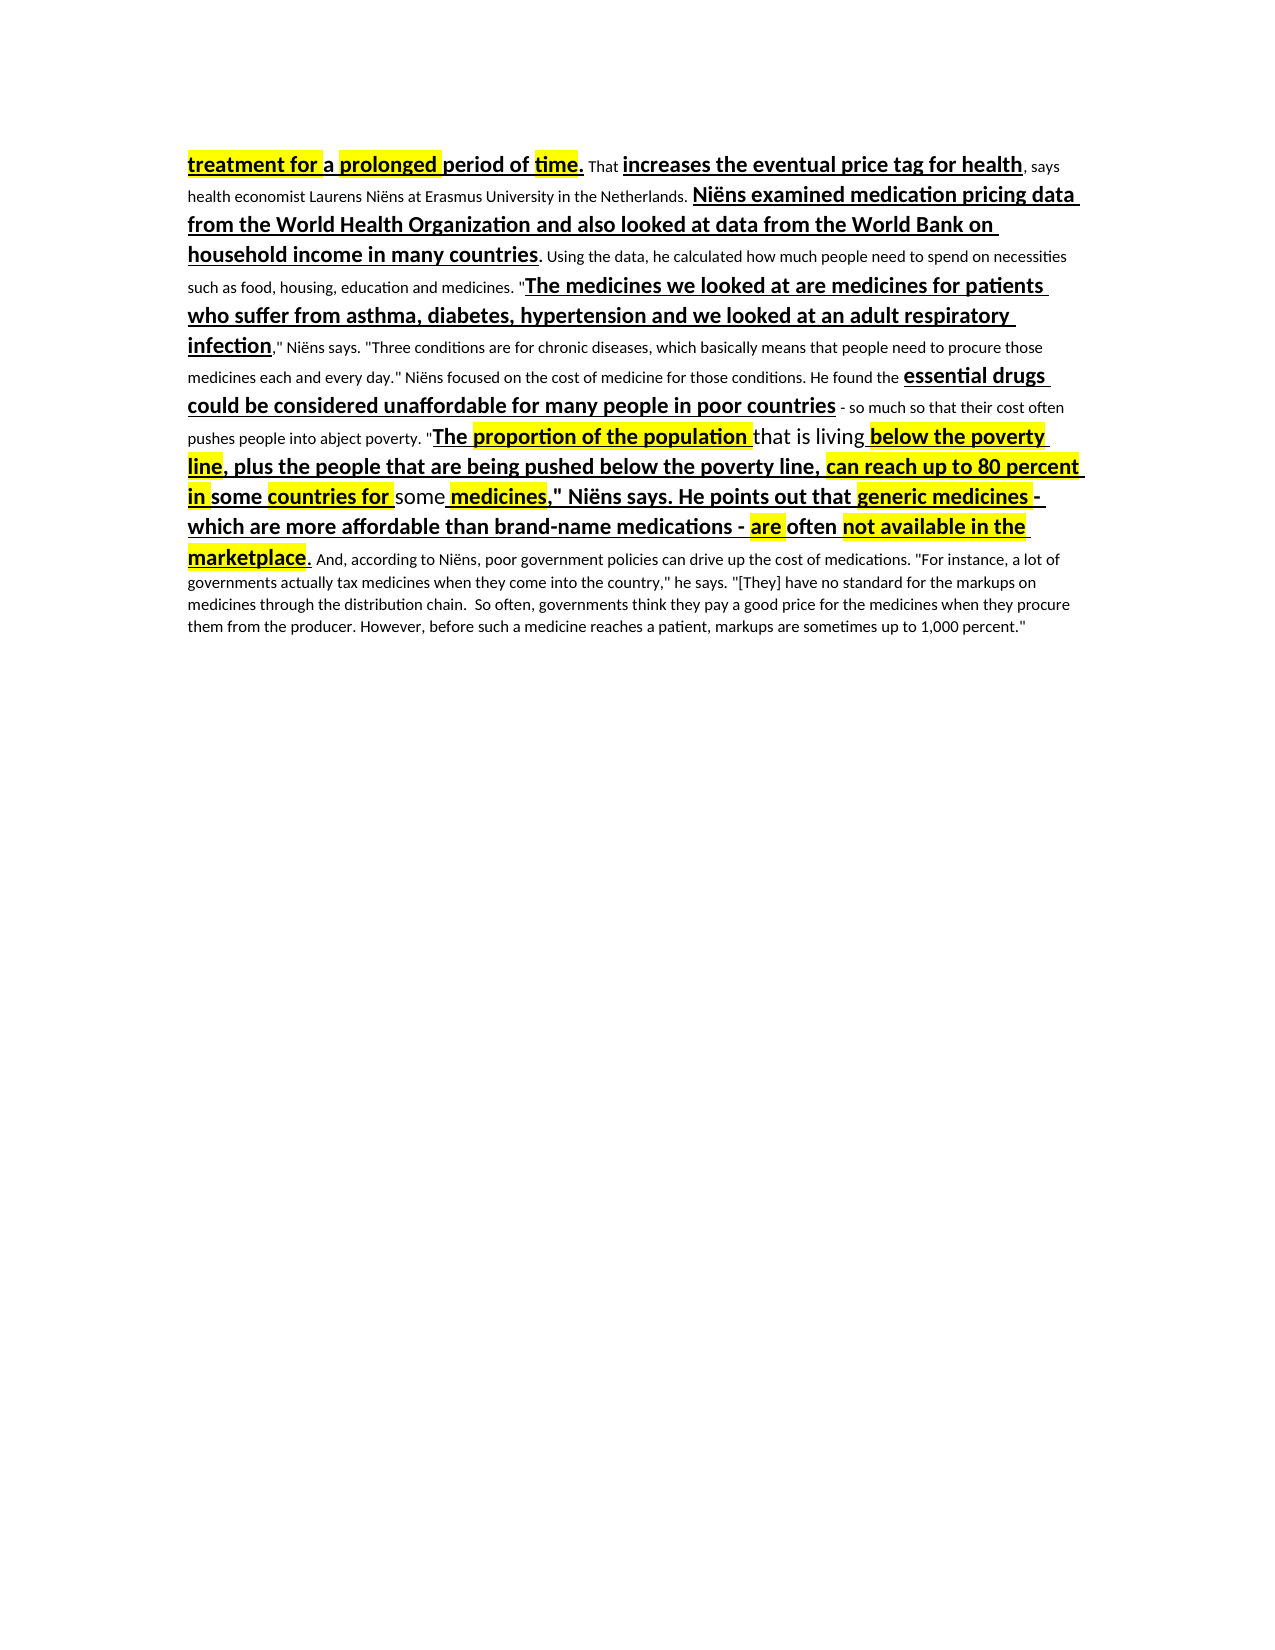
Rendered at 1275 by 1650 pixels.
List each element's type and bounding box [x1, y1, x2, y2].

text [187, 150, 1087, 636]
